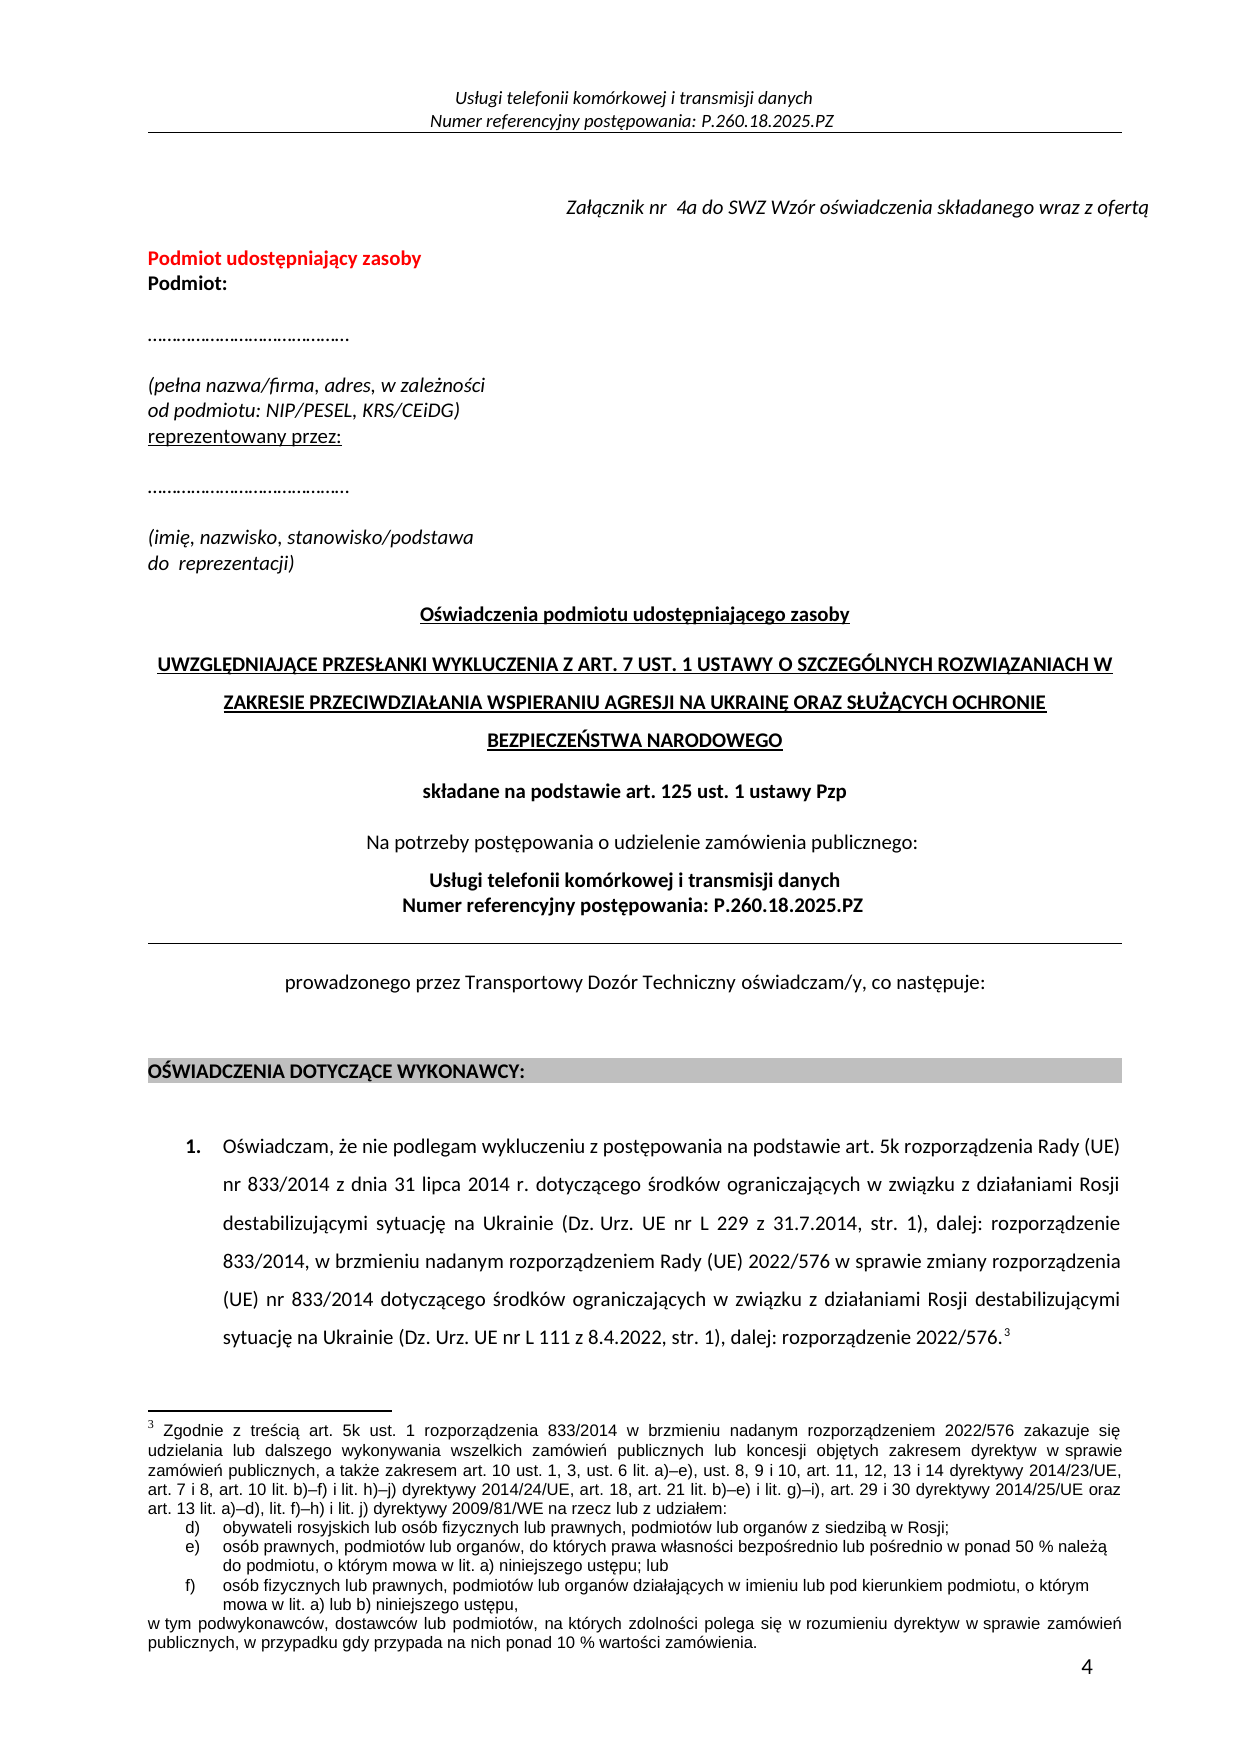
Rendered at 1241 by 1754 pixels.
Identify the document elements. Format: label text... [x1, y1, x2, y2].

text UWZGLĘDNIAJĄCE PRZESŁANKI WYKLUCZENIA Z ART. 7 UST. 1 USTAWY o szczególnych rozwiązaniach w zakresie przeciwdziałania wspieraniu agresji na Ukrainę oraz służących ochronie bezpieczeństwa narodowego [148, 651, 1122, 753]
text Na potrzeby postępowania o udzielenie zamówienia publicznego: [162, 829, 1122, 854]
text OŚWIADCZENIA DOTYCZĄCE WYKONAWCY: [148, 1058, 1122, 1083]
text (imię, nazwisko, stanowisko/podstawa do reprezentacji) [148, 524, 502, 575]
text Podmiot: [148, 270, 1122, 296]
text Numer referencyjny postępowania: P.260.18.2025.PZ [148, 892, 1122, 918]
text …………………………………… [148, 474, 502, 499]
text prowadzonego przez Transportowy Dozór Techniczny oświadczam/y, co następuje: [148, 969, 1122, 995]
text reprezentowany przez: [148, 423, 1122, 448]
text …………………………………… [148, 321, 502, 347]
text Oświadczenia podmiotu udostępniającego zasoby [148, 601, 1122, 626]
list Oświadczam, że nie podlegam wykluczeniu z postępowania na podstawie art. 5k rozporządzenia Rady (UE) nr 833/2014 z dnia 31 lipca 2014 r. dotyczącego środków ograniczających w związku z działaniami Rosji destabilizującymi sytuację na Ukrainie (Dz. Urz. UE nr L 229 z 31.7.2014, str. 1), dalej: rozporządzenie 833/2014, w brzmieniu nadanym rozporządzeniem Rady (UE) 2022/576 w sprawie zmiany rozporządzenia (UE) nr 833/2014 dotyczącego środków ograniczających w związku z działaniami Rosji destabilizującymi sytuację na Ukrainie (Dz. Urz. UE nr L 111 z 8.4.2022, str. 1), dalej: rozporządzenie 2022/576. [185, 1133, 1122, 1349]
text Podmiot udostępniający zasoby [148, 245, 1122, 270]
text Usługi telefonii komórkowej i transmisji danych [148, 867, 1122, 892]
text (pełna nazwa/firma, adres, w zależności od podmiotu: NIP/PESEL, KRS/CEiDG) [148, 372, 502, 423]
text składane na podstawie art. 125 ust. 1 ustawy Pzp [148, 778, 1122, 804]
text Załącznik nr 4a do SWZ Wzór oświadczenia składanego wraz z ofertą [148, 194, 1152, 219]
